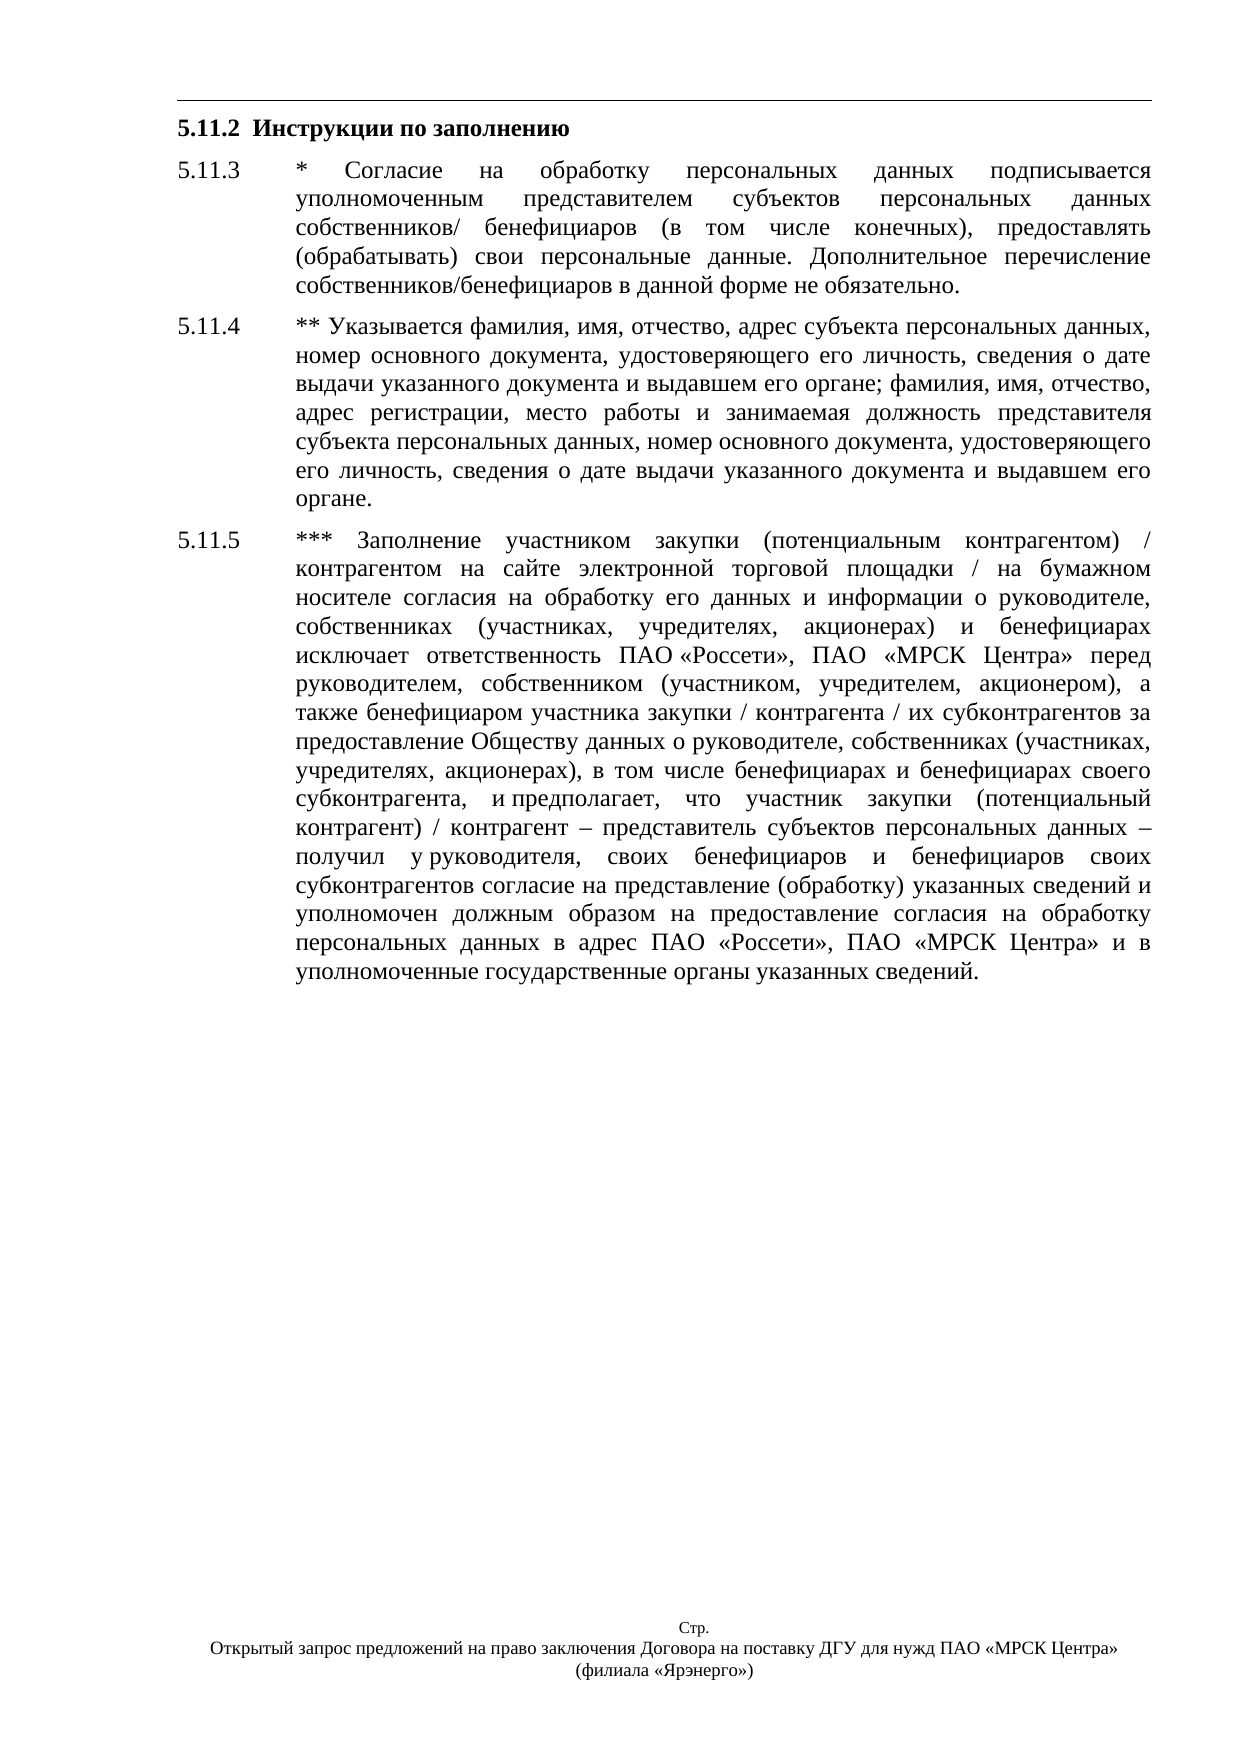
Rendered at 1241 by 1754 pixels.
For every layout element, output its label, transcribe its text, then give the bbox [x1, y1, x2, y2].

subtitle *** Заполнение участником закупки (потенциальным контрагентом) / контрагентом на сайте электронной торговой площадки / на бумажном носителе согласия на обработку его данных и информации о руководителе, собственниках (участниках, учредителях, акционерах) и бенефициарах исключает ответственность ПАО «Россети», ПАО «МРСК Центра» перед руководителем, собственником (участником, учредителем, акционером), а также бенефициаром участника закупки / контрагента / их субконтрагентов за предоставление Обществу данных о руководителе, собственниках (участниках, учредителях, акционерах), в том числе бенефициарах и бенефициарах своего субконтрагента, и предполагает, что участник закупки (потенциальный контрагент) / контрагент – представитель субъектов персональных данных – получил у руководителя, своих бенефициаров и бенефициаров своих субконтрагентов согласие на представление (обработку) указанных сведений и уполномочен должным образом на предоставление согласия на обработку персональных данных в адрес ПАО «Россети», ПАО «МРСК Центра» и в уполномоченные государственные органы указанных сведений. [177, 525, 1152, 985]
subtitle * Согласие на обработку персональных данных подписывается уполномоченным представителем субъектов персональных данных собственников/ бенефициаров (в том числе конечных), предоставлять (обрабатывать) свои персональные данные. Дополнительное перечисление собственников/бенефициаров в данной форме не обязательно. [177, 155, 1152, 298]
subtitle ** Указывается фамилия, имя, отчество, адрес субъекта персональных данных, номер основного документа, удостоверяющего его личность, сведения о дате выдачи указанного документа и выдавшем его органе; фамилия, имя, отчество, адрес регистрации, место работы и занимаемая должность представителя субъекта персональных данных, номер основного документа, удостоверяющего его личность, сведения о дате выдачи указанного документа и выдавшем его органе. [177, 311, 1152, 512]
subtitle Инструкции по заполнению [177, 113, 1152, 142]
